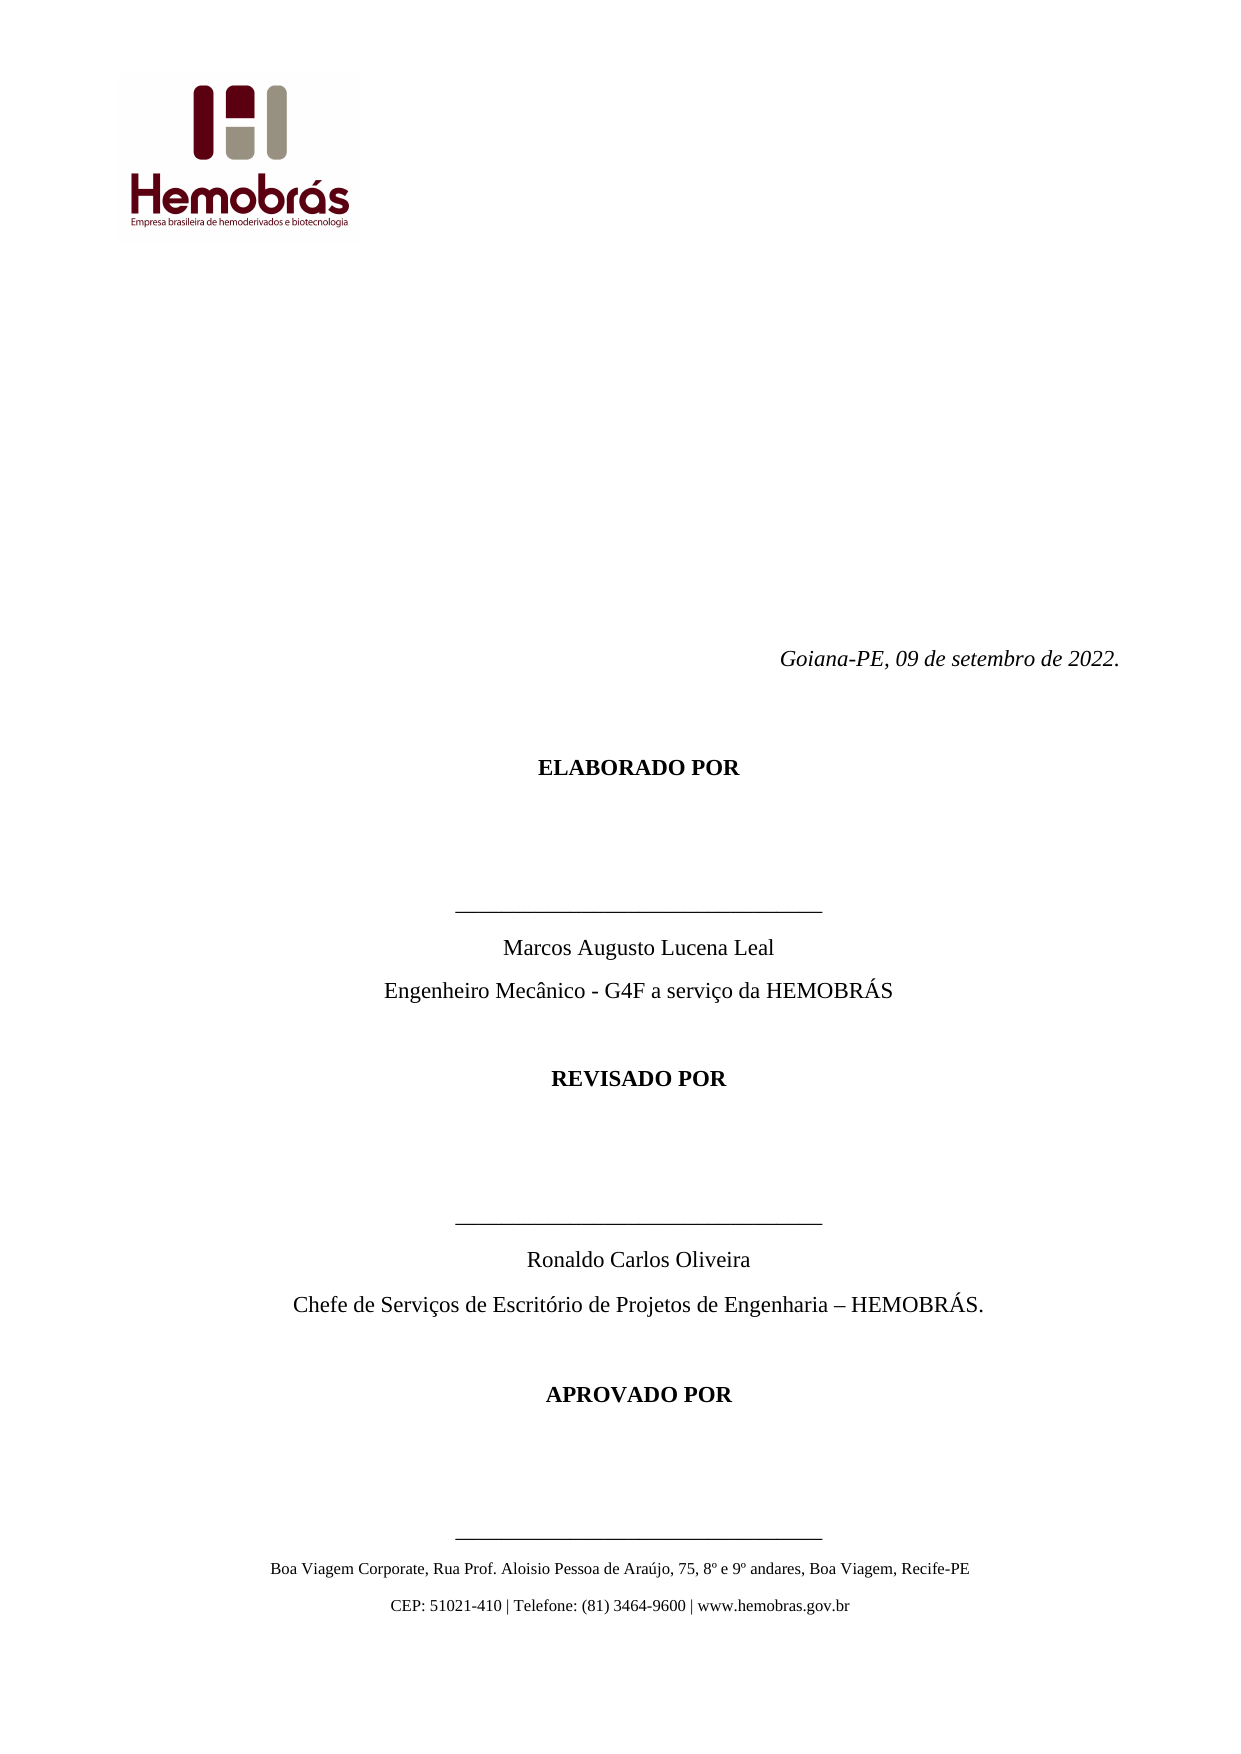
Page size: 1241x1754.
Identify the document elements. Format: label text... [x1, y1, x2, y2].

text Engenheiro Mecânico - G4F a serviço da HEMOBRÁS [155, 977, 1122, 1004]
text ________________________________ [155, 1516, 1122, 1543]
text Chefe de Serviços de Escritório de Projetos de Engenharia – HEMOBRÁS. [155, 1291, 1122, 1317]
text ELABORADO POR [155, 754, 1122, 780]
text REVISADO POR [155, 1065, 1122, 1092]
text ________________________________ [155, 889, 1122, 916]
text Ronaldo Carlos Oliveira [155, 1246, 1122, 1272]
picture [118, 73, 362, 243]
text Marcos Augusto Lucena Leal [155, 934, 1122, 961]
text ________________________________ [155, 1201, 1122, 1227]
text Goiana-PE, 09 de setembro de 2022. [156, 645, 1122, 671]
text APROVADO POR [155, 1381, 1122, 1407]
